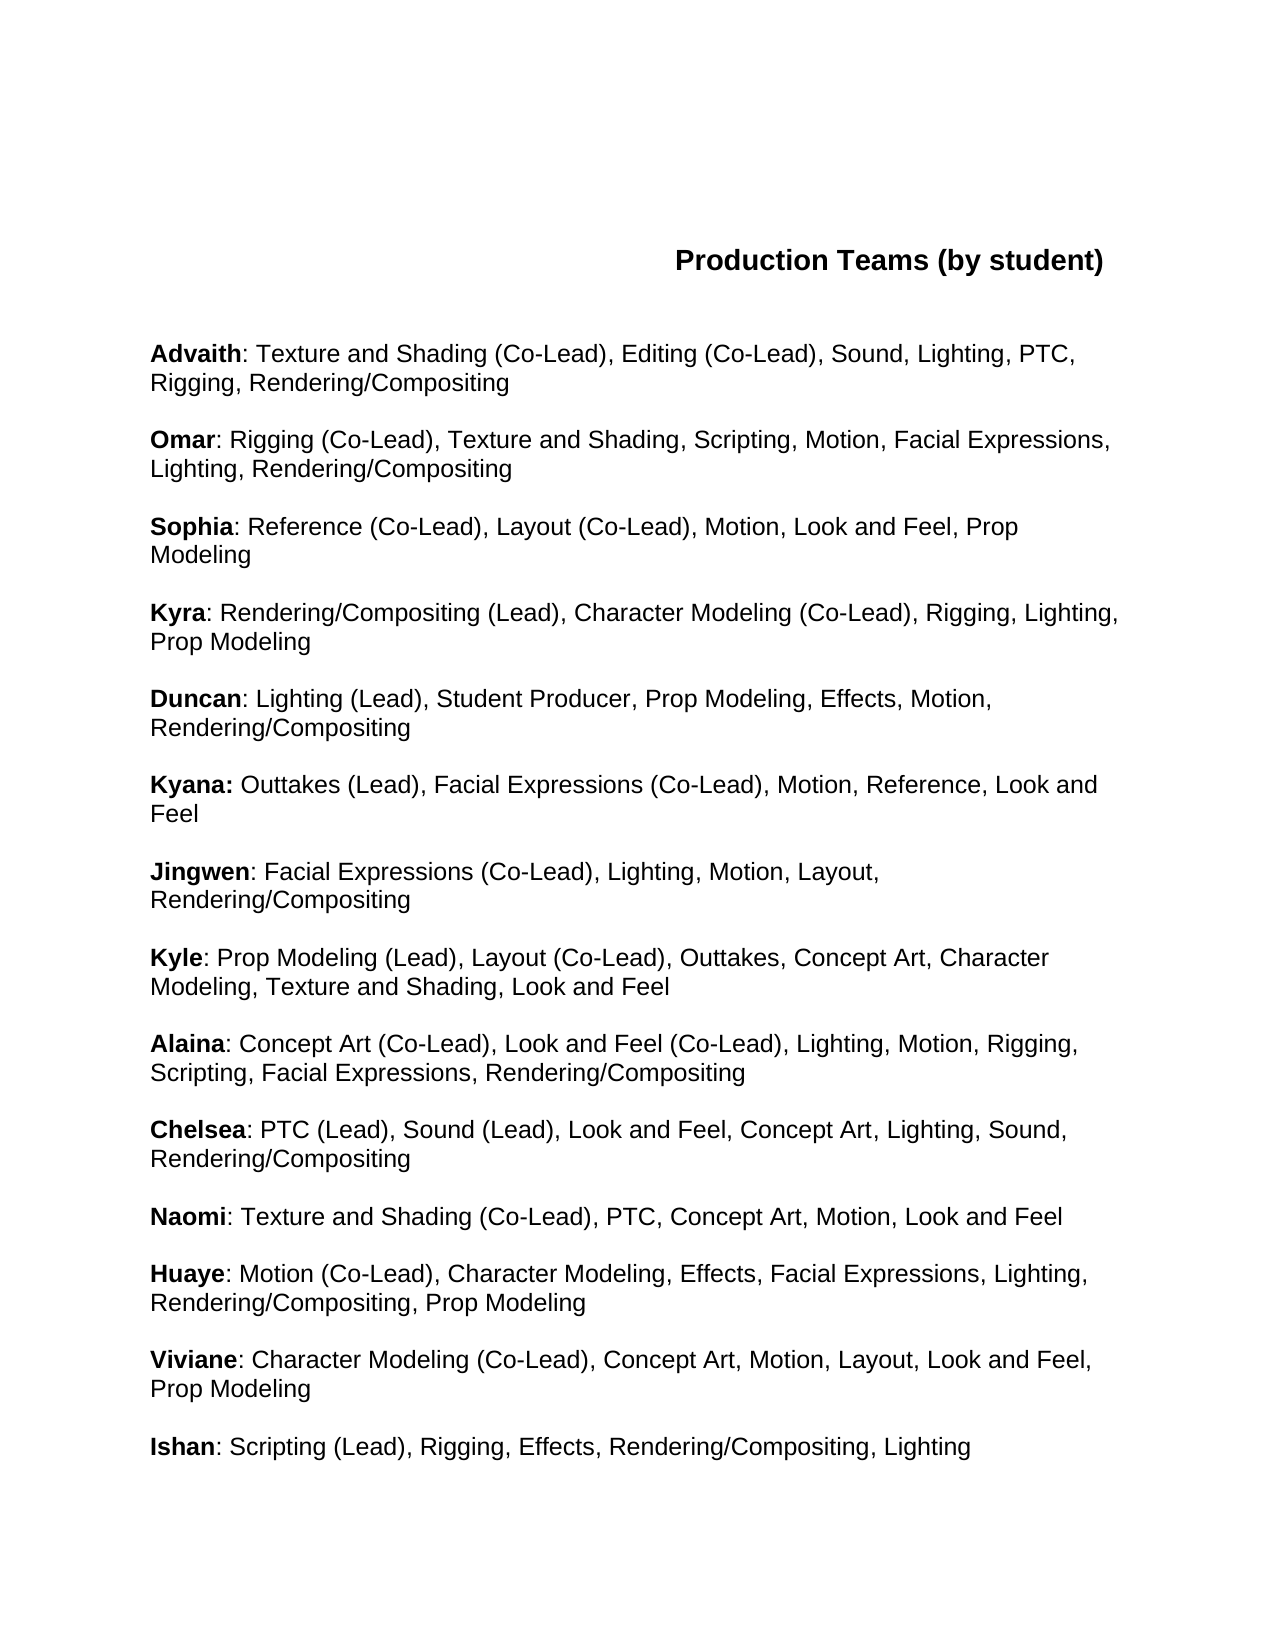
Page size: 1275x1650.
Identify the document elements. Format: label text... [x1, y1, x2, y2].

text Advaith: Texture and Shading (Co-Lead), Editing (Co-Lead), Sound, Lighting, PTC, Rigging, Rendering/Compositing [150, 339, 1125, 397]
text Kyana: Outtakes (Lead), Facial Expressions (Co-Lead), Motion, Reference, Look and Feel [150, 770, 1125, 828]
text Sophia: Reference (Co-Lead), Layout (Co-Lead), Motion, Look and Feel, Prop Modeling [150, 512, 1125, 569]
text Jingwen: Facial Expressions (Co-Lead), Lighting, Motion, Layout, Rendering/Compositing [150, 857, 1125, 914]
text Omar: Rigging (Co-Lead), Texture and Shading, Scripting, Motion, Facial Expressions, Lighting, Rendering/Compositing [150, 425, 1125, 483]
text Viviane: Character Modeling (Co-Lead), Concept Art, Motion, Layout, Look and Feel, Prop Modeling [150, 1345, 1125, 1403]
text Kyle: Prop Modeling (Lead), Layout (Co-Lead), Outtakes, Concept Art, Character Modeling, Texture and Shading, Look and Feel [150, 943, 1125, 1000]
text Alaina: Concept Art (Co-Lead), Look and Feel (Co-Lead), Lighting, Motion, Rigging, Scripting, Facial Expressions, Rendering/Compositing [150, 1029, 1125, 1087]
text Kyra: Rendering/Compositing (Lead), Character Modeling (Co-Lead), Rigging, Lighting, Prop Modeling [150, 598, 1125, 655]
text Naomi: Texture and Shading (Co-Lead), PTC, Concept Art, Motion, Look and Feel [150, 1202, 1125, 1230]
text Production Teams (by student) [675, 243, 1125, 277]
text Huaye: Motion (Co-Lead), Character Modeling, Effects, Facial Expressions, Lighting, Rendering/Compositing, Prop Modeling [150, 1259, 1125, 1317]
text Duncan: Lighting (Lead), Student Producer, Prop Modeling, Effects, Motion, Rendering/Compositing [150, 684, 1125, 742]
text Ishan: Scripting (Lead), Rigging, Effects, Rendering/Compositing, Lighting [150, 1432, 1125, 1460]
text Chelsea: PTC (Lead), Sound (Lead), Look and Feel, Concept Art, Lighting, Sound, Rendering/Compositing [150, 1115, 1125, 1173]
